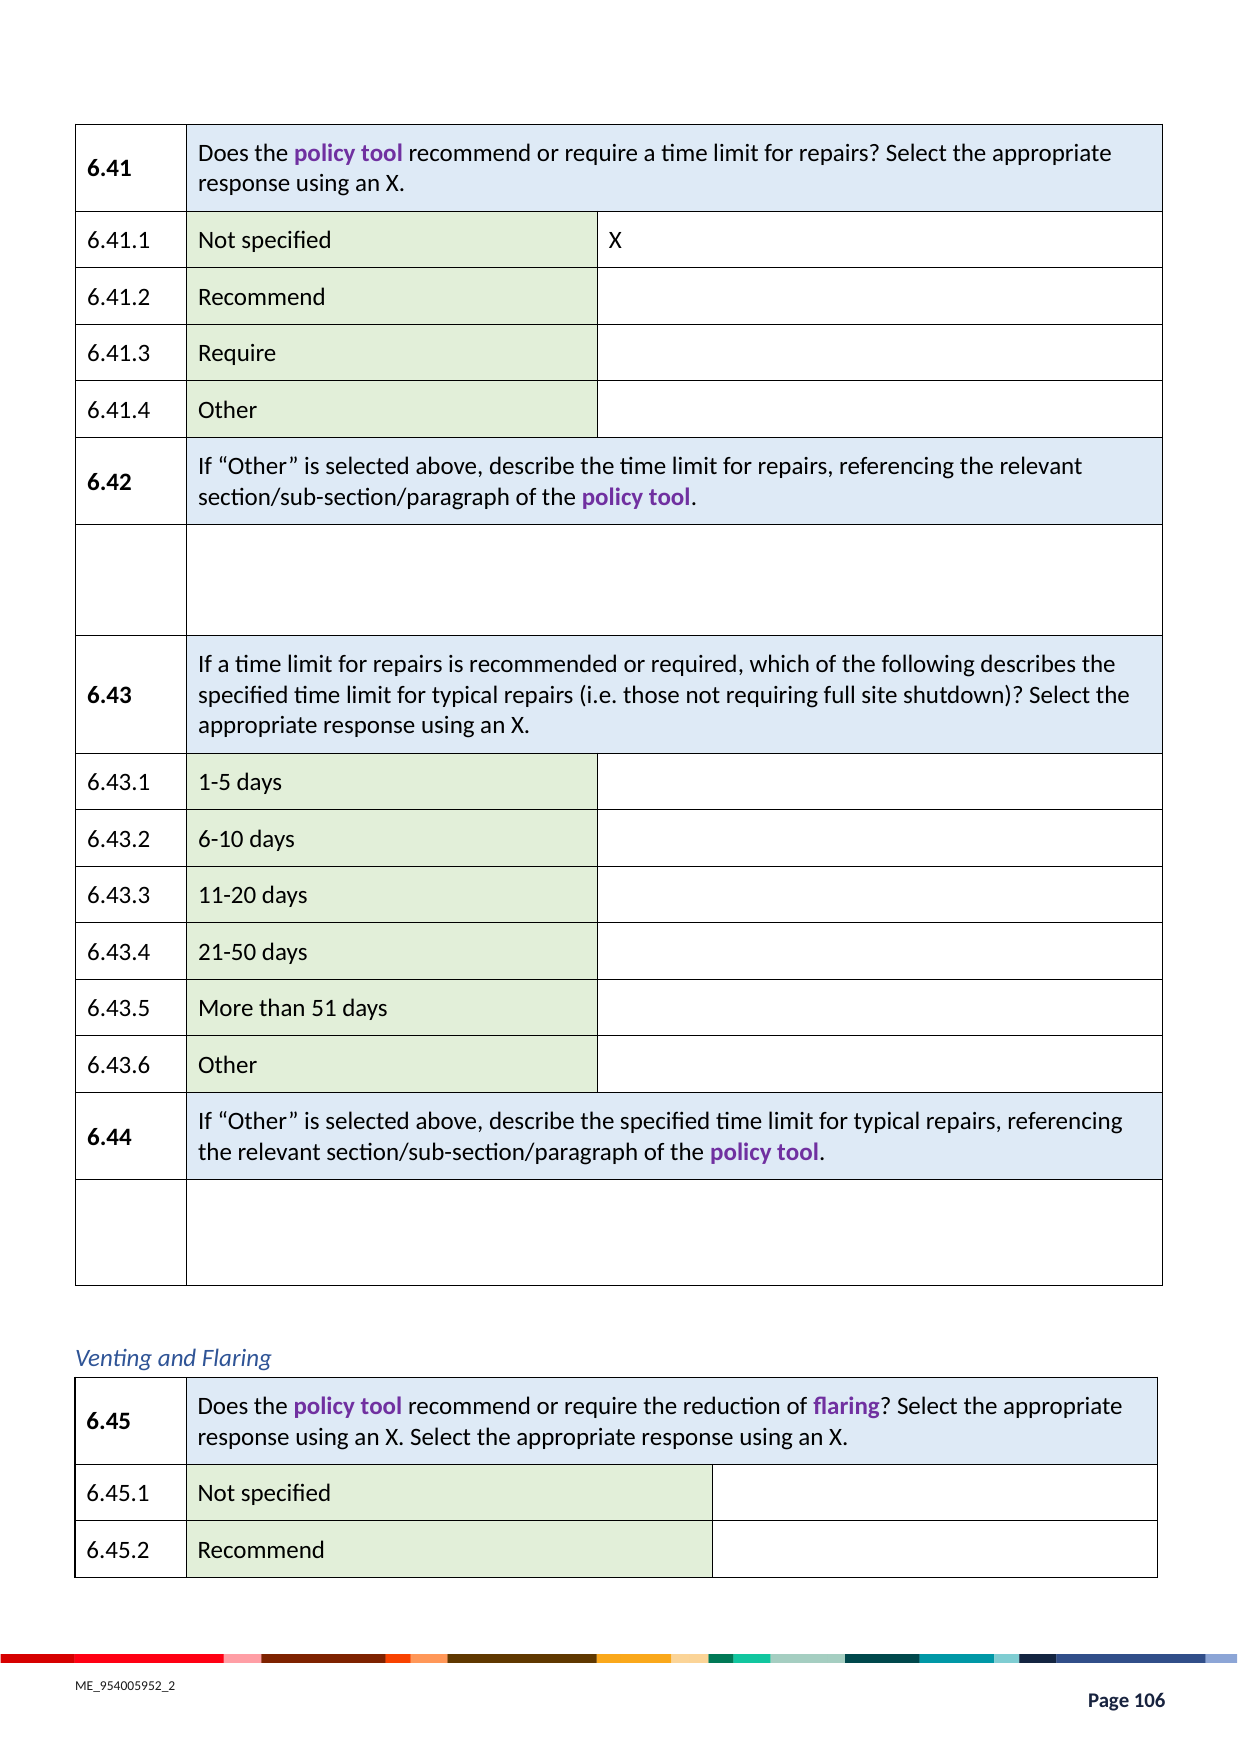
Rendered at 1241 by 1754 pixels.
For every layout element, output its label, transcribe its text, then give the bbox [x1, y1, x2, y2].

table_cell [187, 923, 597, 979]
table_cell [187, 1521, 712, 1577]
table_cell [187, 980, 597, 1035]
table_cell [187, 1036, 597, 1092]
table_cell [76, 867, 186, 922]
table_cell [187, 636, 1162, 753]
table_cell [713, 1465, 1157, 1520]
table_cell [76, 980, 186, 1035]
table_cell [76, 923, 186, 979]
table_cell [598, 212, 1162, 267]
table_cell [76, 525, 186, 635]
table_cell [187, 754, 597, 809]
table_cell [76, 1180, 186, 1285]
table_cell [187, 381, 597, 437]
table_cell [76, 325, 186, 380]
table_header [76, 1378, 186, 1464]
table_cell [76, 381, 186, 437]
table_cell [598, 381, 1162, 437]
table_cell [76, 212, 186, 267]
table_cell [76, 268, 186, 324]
subtitle Venting and Flaring [75, 1342, 1165, 1372]
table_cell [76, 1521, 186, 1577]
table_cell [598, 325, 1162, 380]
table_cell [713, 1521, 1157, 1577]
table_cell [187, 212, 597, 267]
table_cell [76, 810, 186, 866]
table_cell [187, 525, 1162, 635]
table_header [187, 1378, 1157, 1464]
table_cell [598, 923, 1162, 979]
picture [0, 1654, 1236, 1663]
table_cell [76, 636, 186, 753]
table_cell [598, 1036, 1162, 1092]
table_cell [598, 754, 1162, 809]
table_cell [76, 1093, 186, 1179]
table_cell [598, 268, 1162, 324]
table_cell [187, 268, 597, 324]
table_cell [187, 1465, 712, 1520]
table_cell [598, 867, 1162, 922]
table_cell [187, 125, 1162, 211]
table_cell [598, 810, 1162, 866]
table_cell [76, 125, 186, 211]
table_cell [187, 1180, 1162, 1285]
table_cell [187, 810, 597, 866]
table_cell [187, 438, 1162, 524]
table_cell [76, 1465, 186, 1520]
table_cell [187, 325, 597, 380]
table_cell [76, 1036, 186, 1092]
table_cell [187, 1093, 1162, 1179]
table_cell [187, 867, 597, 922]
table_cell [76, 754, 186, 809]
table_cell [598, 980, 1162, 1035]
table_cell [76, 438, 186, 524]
